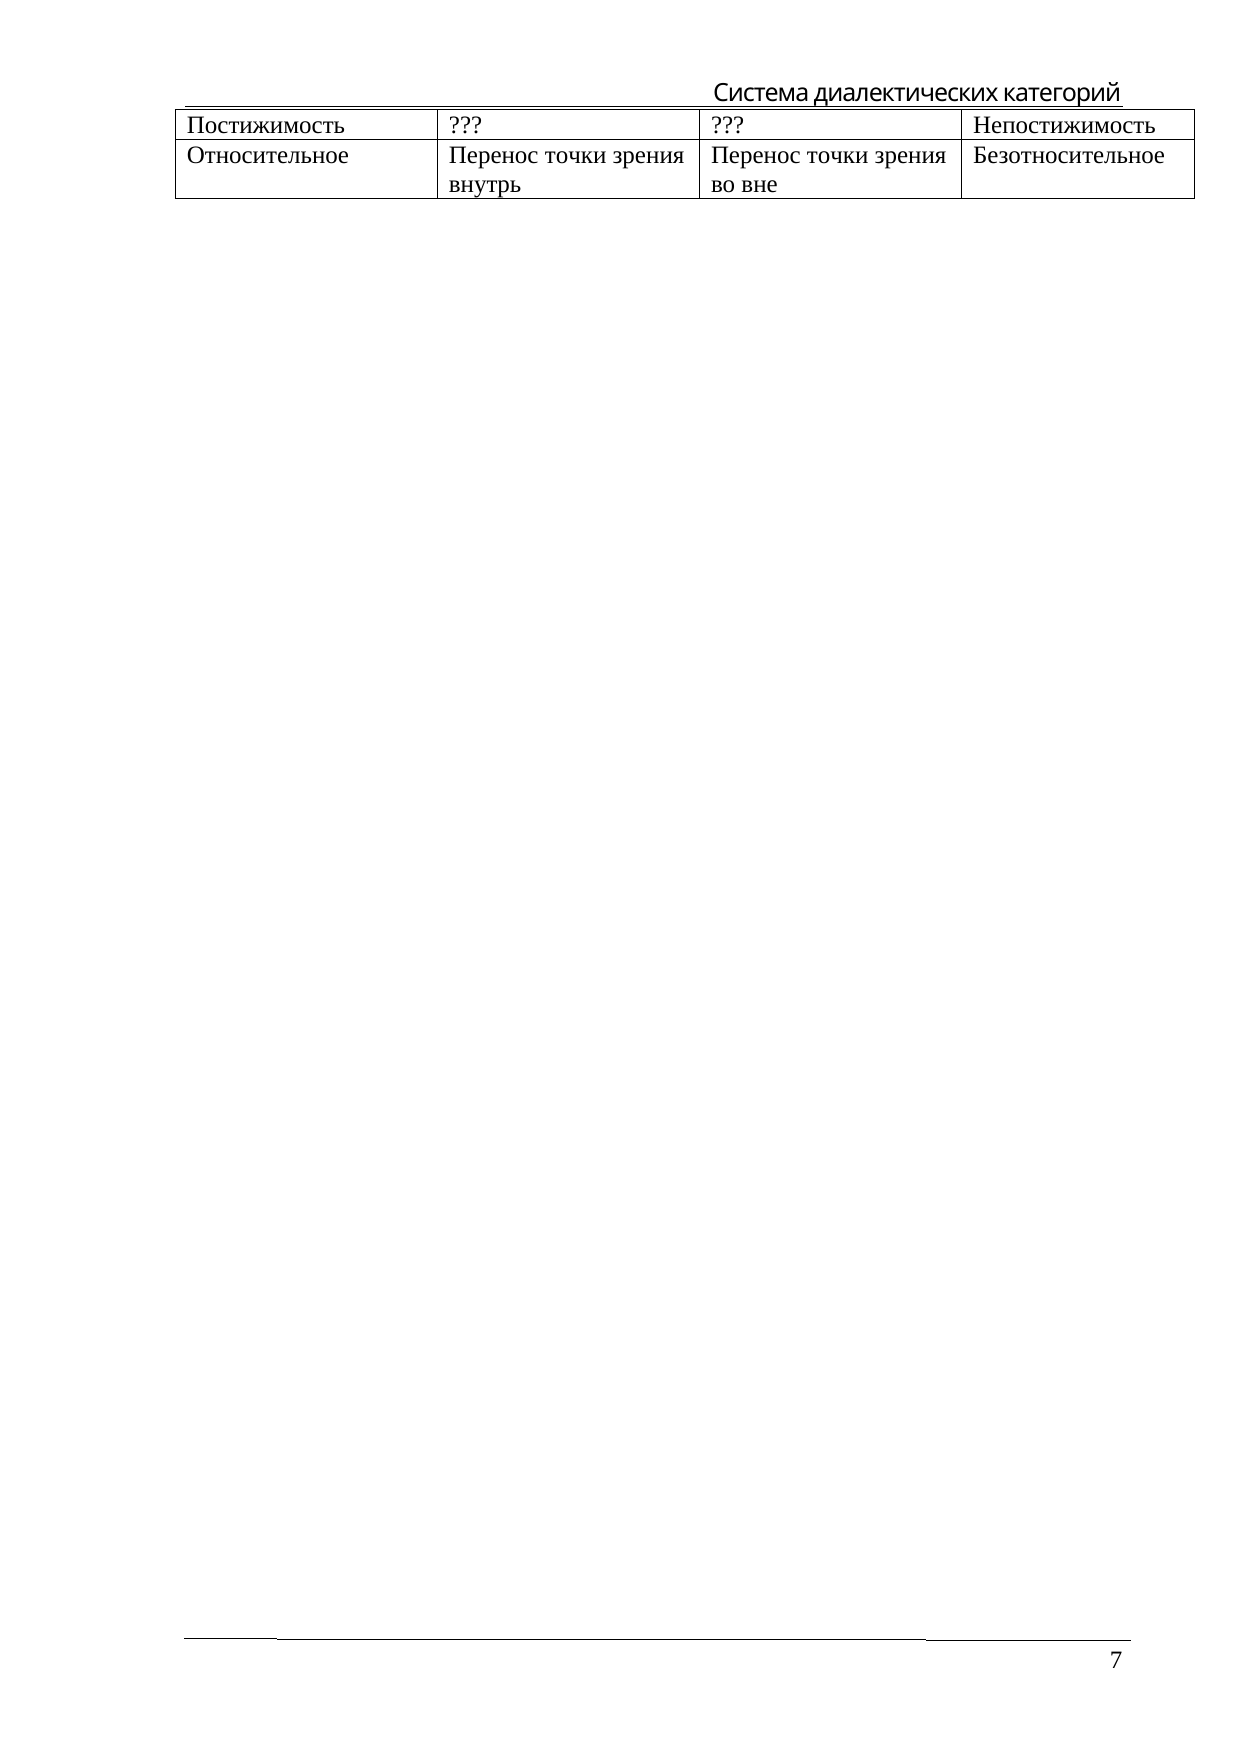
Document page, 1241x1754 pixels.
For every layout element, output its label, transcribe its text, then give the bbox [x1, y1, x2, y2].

table_cell Относительное [176, 140, 437, 197]
table_cell Перенос точки зрения во вне [700, 140, 961, 197]
table_cell Безотносительное [962, 140, 1194, 197]
table_cell Перенос точки зрения внутрь [438, 140, 699, 197]
table_cell Постижимость [176, 110, 437, 139]
table_cell Непостижимость [962, 110, 1194, 139]
table_cell ??? [700, 110, 961, 139]
table_cell ??? [438, 110, 699, 139]
